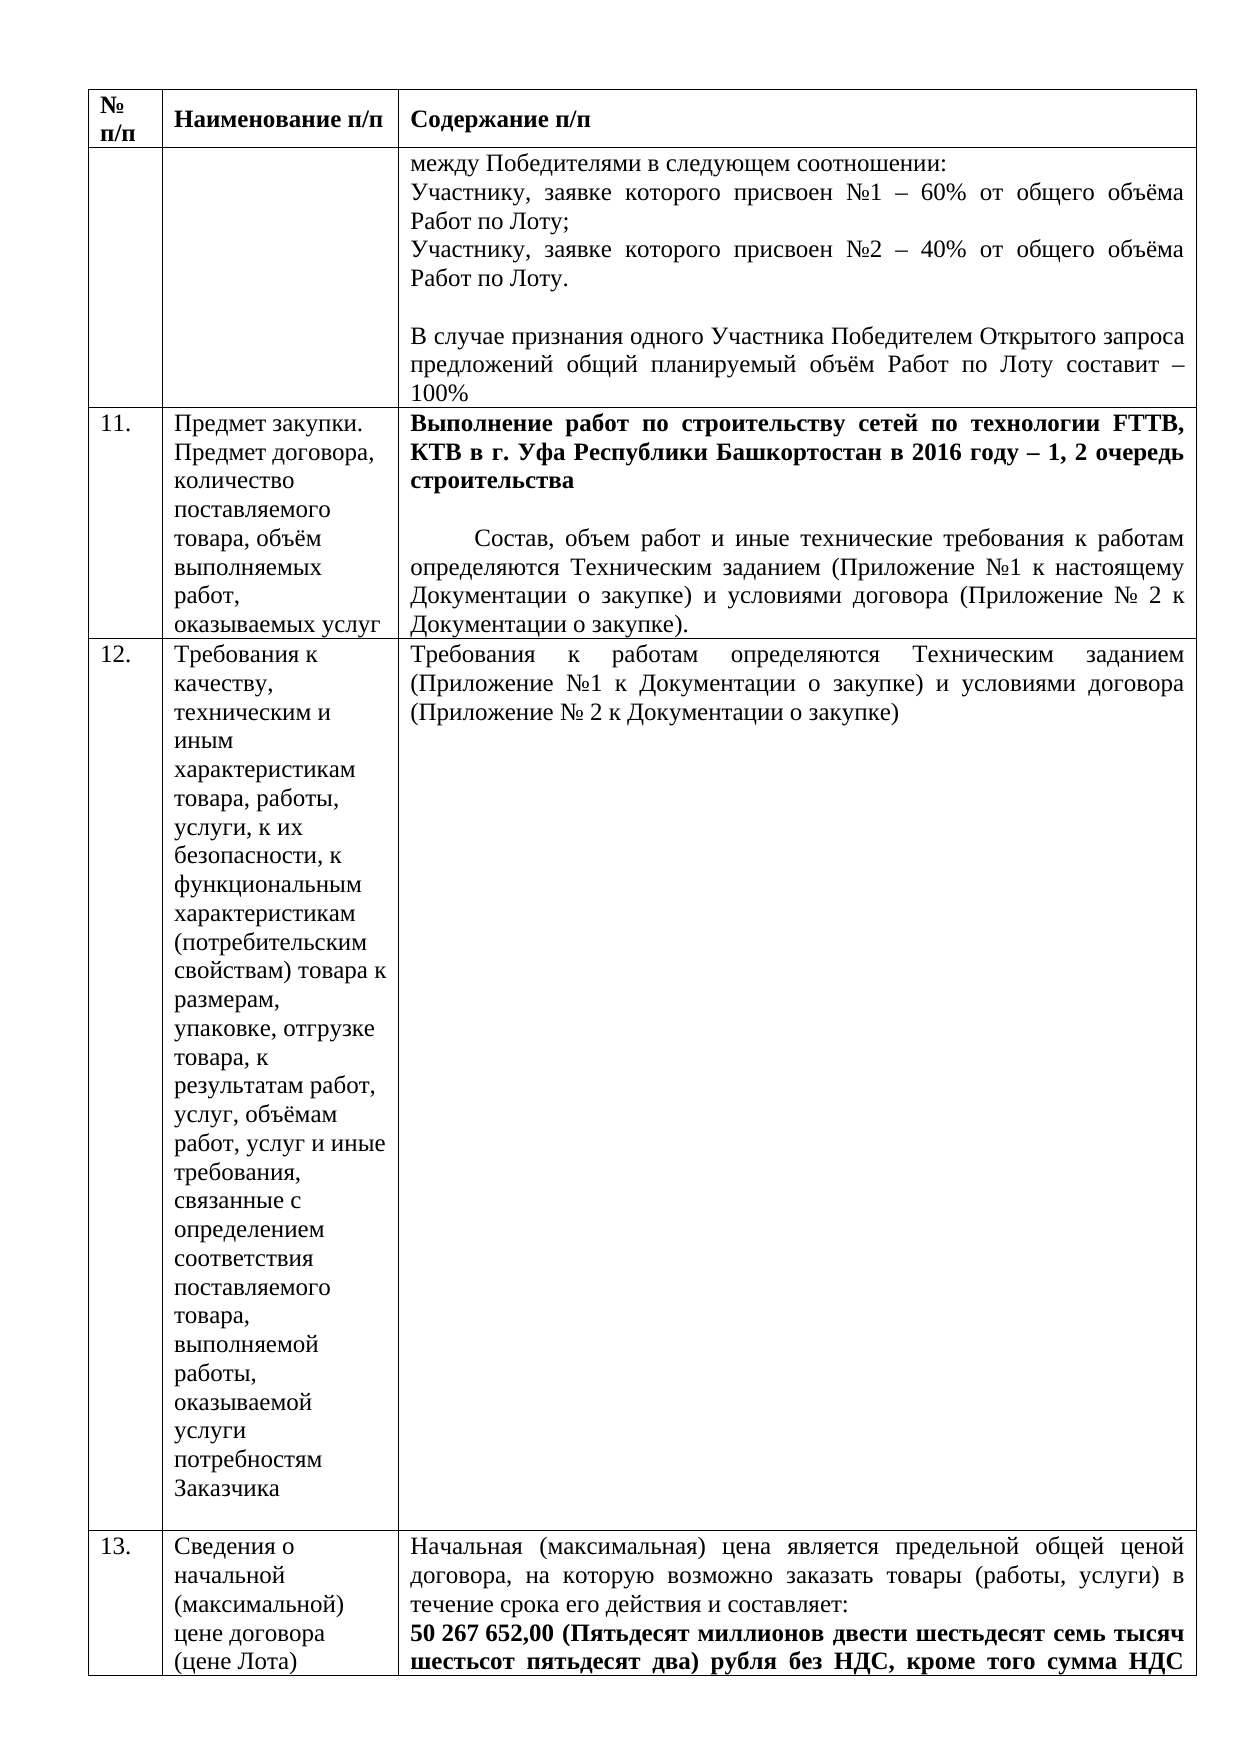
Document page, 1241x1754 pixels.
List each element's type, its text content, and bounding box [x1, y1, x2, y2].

table_cell Выполнение работ по строительству сетей по технологии FTTB, КТВ в г. Уфа Республики Башкортостан в 2016 году – 1, 2 очередь строительства Состав, объем работ и иные технические требования к работам определяются Техническим заданием (Приложение №1 к настоящему Документации о закупке) и условиями договора (Приложение № 2 к Документации о закупке). [399, 408, 1196, 638]
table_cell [399, 1531, 1196, 1675]
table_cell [163, 148, 398, 407]
table_cell [89, 639, 162, 1530]
table_header Наименование п/п [163, 90, 398, 147]
table_cell [89, 1531, 162, 1675]
table_header № п/п [89, 90, 162, 147]
table_cell [89, 148, 162, 407]
table_cell Предмет закупки. Предмет договора, количество поставляемого товара, объём выполняемых работ, оказываемых услуг [163, 408, 398, 638]
table_header Содержание п/п [399, 90, 1196, 147]
table_cell Требования к качеству, техническим и иным характеристикам товара, работы, услуги, к их безопасности, к функциональным характеристикам (потребительским свойствам) товара к размерам, упаковке, отгрузке товара, к результатам работ, услуг, объёмам работ, услуг и иные требования, связанные с определением соответствия поставляемого товара, выполняемой работы, оказываемой услуги потребностям Заказчика [163, 639, 398, 1530]
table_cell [399, 148, 1196, 407]
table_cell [163, 1531, 398, 1675]
table_cell [89, 408, 162, 638]
table_cell Требования к работам определяются Техническим заданием (Приложение №1 к Документации о закупке) и условиями договора (Приложение № 2 к Документации о закупке) [399, 639, 1196, 1530]
